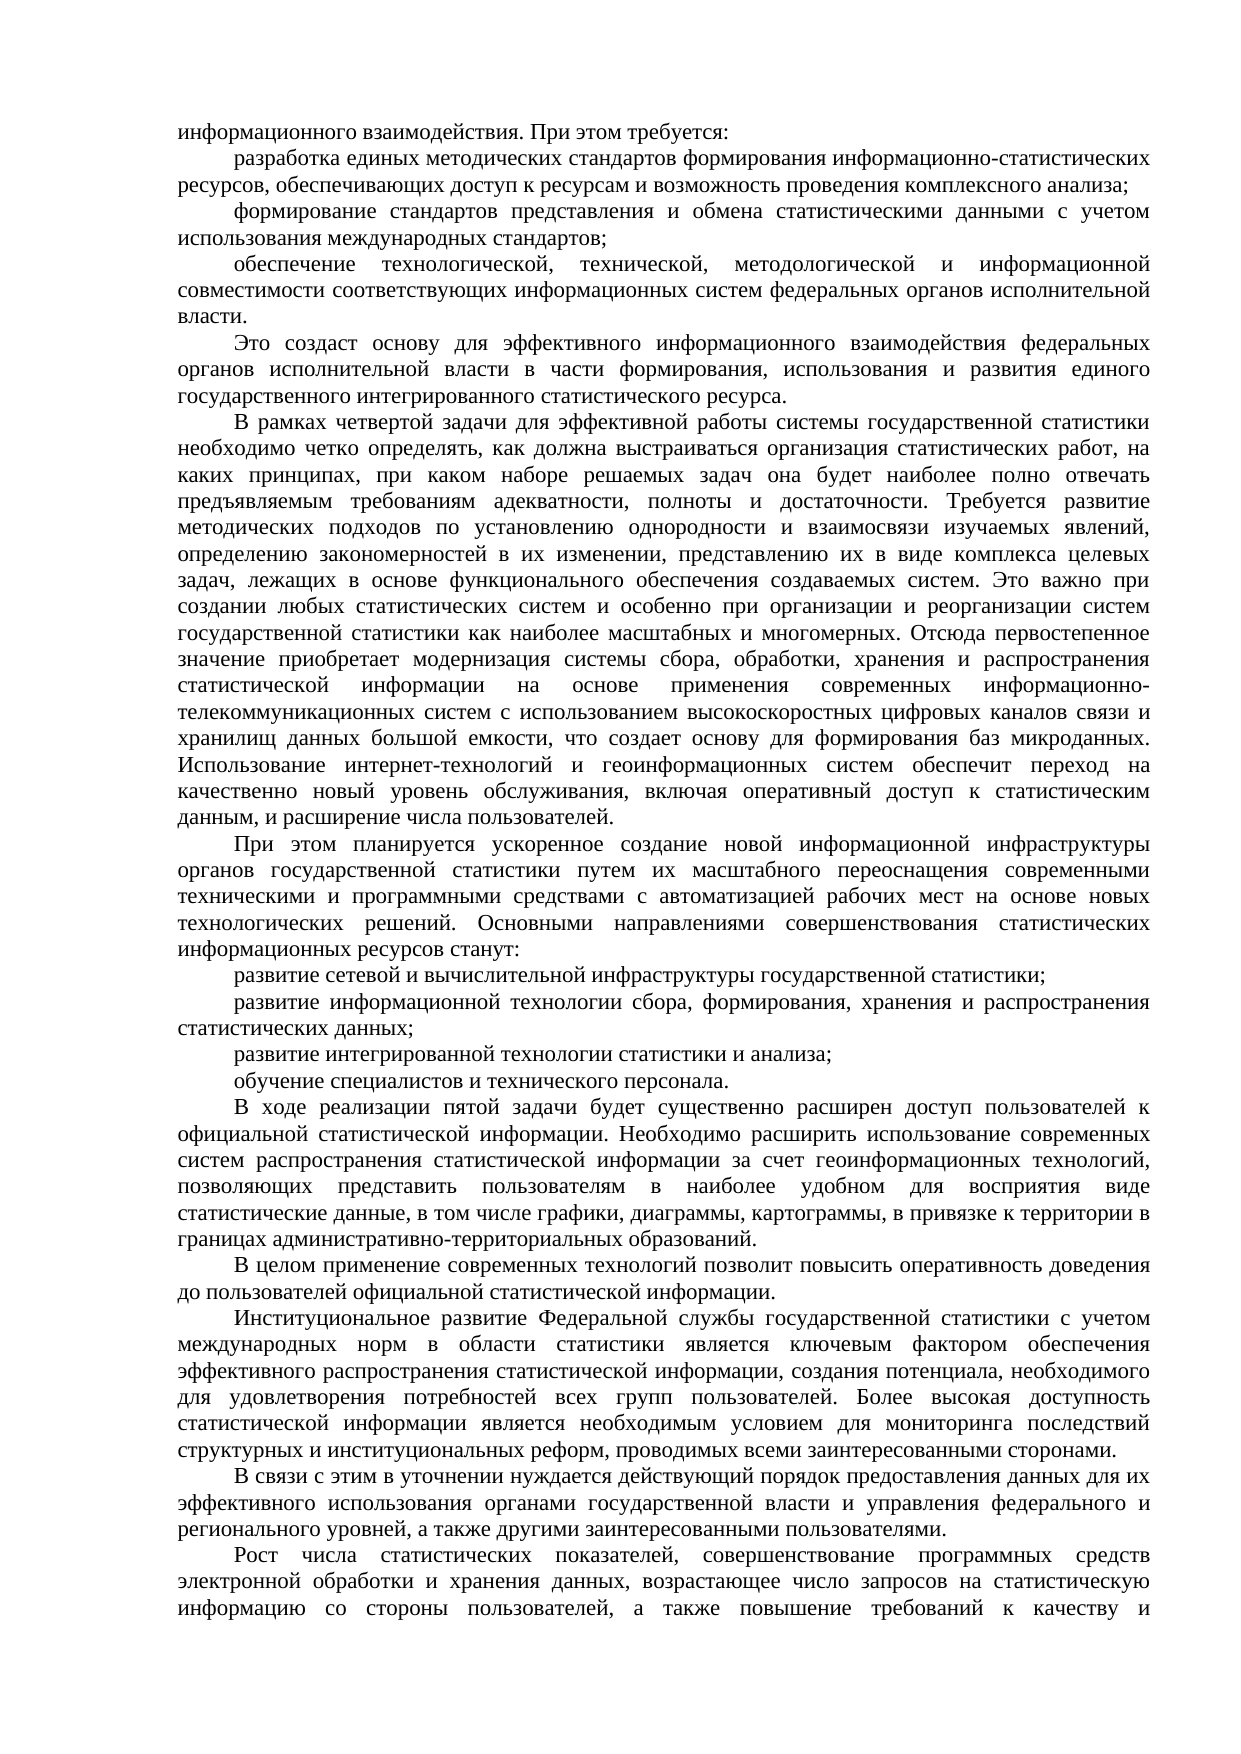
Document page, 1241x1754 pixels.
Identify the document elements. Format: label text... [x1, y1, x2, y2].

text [177, 1541, 1152, 1620]
text В рамках четвертой задачи для эффективной работы системы государственной статистики необходимо четко определять, как должна выстраиваться организация статистических работ, на каких принципах, при каком наборе решаемых задач она будет наиболее полно отвечать предъявляемым требованиям адекватности, полноты и достаточности. Требуется развитие методических подходов по установлению однородности и взаимосвязи изучаемых явлений, определению закономерностей в их изменении, представлению их в виде комплекса целевых задач, лежащих в основе функционального обеспечения создаваемых систем. Это важно при создании любых статистических систем и особенно при организации и реорганизации систем государственной статистики как наиболее масштабных и многомерных. Отсюда первостепенное значение приобретает модернизация системы сбора, обработки, хранения и распространения статистической информации на основе применения современных информационно-телекоммуникационных систем с использованием высокоскоростных цифровых каналов связи и хранилищ данных большой емкости, что создает основу для формирования баз микроданных. Использование интернет-технологий и геоинформационных систем обеспечит переход на качественно новый уровень обслуживания, включая оперативный доступ к статистическим данным, и расширение числа пользователей. [177, 408, 1152, 830]
text В целом применение современных технологий позволит повысить оперативность доведения до пользователей официальной статистической информации. [177, 1251, 1152, 1304]
text развитие сетевой и вычислительной инфраструктуры государственной статистики; [177, 961, 1152, 988]
text Это создаст основу для эффективного информационного взаимодействия федеральных органов исполнительной власти в части формирования, использования и развития единого государственного интегрированного статистического ресурса. [177, 329, 1152, 408]
text В связи с этим в уточнении нуждается действующий порядок предоставления данных для их эффективного использования органами государственной власти и управления федерального и регионального уровней, а также другими заинтересованными пользователями. [177, 1462, 1152, 1541]
text обеспечение технологической, технической, методологической и информационной совместимости соответствующих информационных систем федеральных органов исполнительной власти. [177, 250, 1152, 329]
text При этом планируется ускоренное создание новой информационной инфраструктуры органов государственной статистики путем их масштабного переоснащения современными техническими и программными средствами с автоматизацией рабочих мест на основе новых технологических решений. Основными направлениями совершенствования статистических информационных ресурсов станут: [177, 830, 1152, 961]
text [177, 118, 1152, 144]
text Институциональное развитие Федеральной службы государственной статистики с учетом международных норм в области статистики является ключевым фактором обеспечения эффективного распространения статистической информации, создания потенциала, необходимого для удовлетворения потребностей всех групп пользователей. Более высокая доступность статистической информации является необходимым условием для мониторинга последствий структурных и институциональных реформ, проводимых всеми заинтересованными сторонами. [177, 1304, 1152, 1462]
text развитие информационной технологии сбора, формирования, хранения и распространения статистических данных; [177, 988, 1152, 1041]
text развитие интегрированной технологии статистики и анализа; [177, 1041, 1152, 1067]
text разработка единых методических стандартов формирования информационно-статистических ресурсов, обеспечивающих доступ к ресурсам и возможность проведения комплексного анализа; [177, 144, 1152, 197]
text формирование стандартов представления и обмена статистическими данными с учетом использования международных стандартов; [177, 197, 1152, 250]
text обучение специалистов и технического персонала. [177, 1067, 1152, 1093]
text В ходе реализации пятой задачи будет существенно расширен доступ пользователей к официальной статистической информации. Необходимо расширить использование современных систем распространения статистической информации за счет геоинформационных технологий, позволяющих представить пользователям в наиболее удобном для восприятия виде статистические данные, в том числе графики, диаграммы, картограммы, в привязке к территории в границах административно-территориальных образований. [177, 1093, 1152, 1251]
